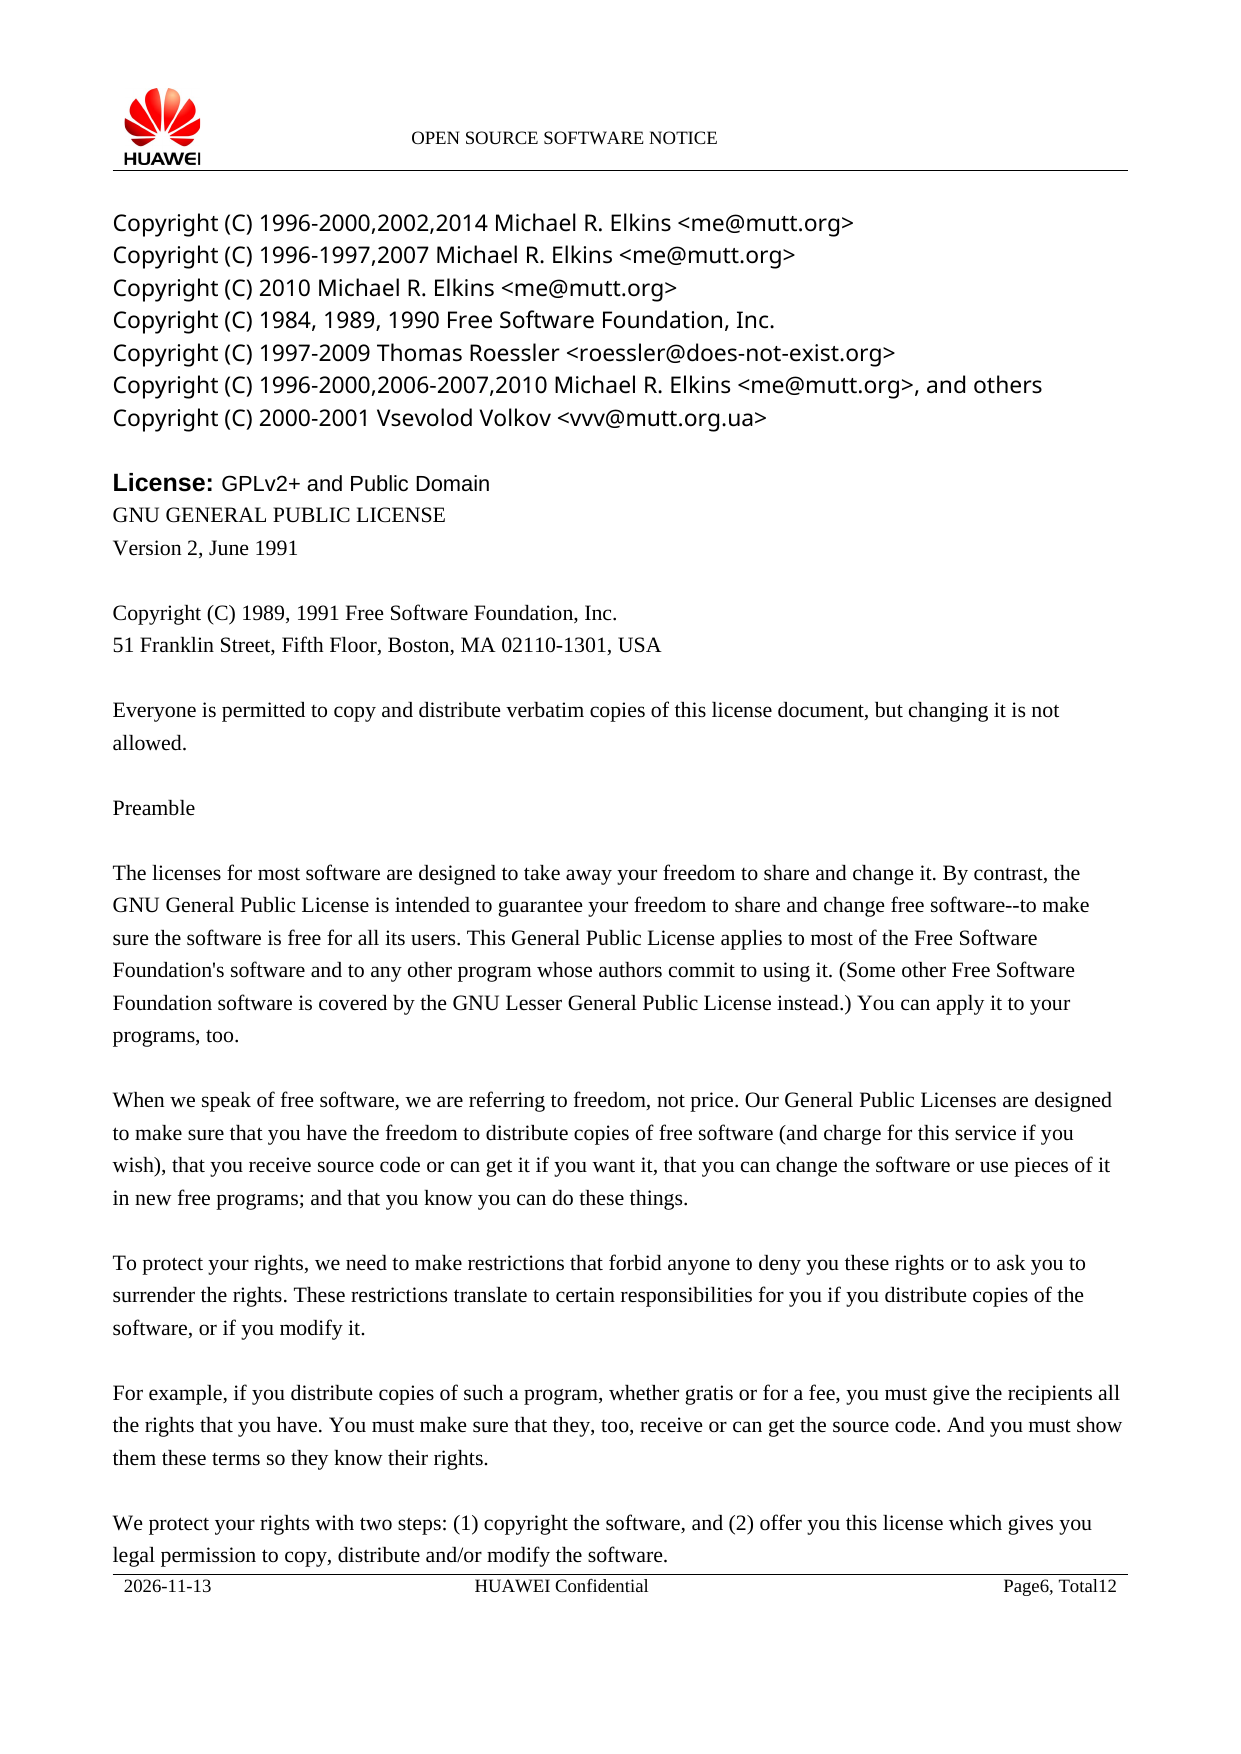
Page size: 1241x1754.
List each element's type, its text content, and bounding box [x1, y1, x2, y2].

picture [124, 88, 201, 165]
text License: GPLv2+ and Public Domain [112, 466, 1128, 499]
